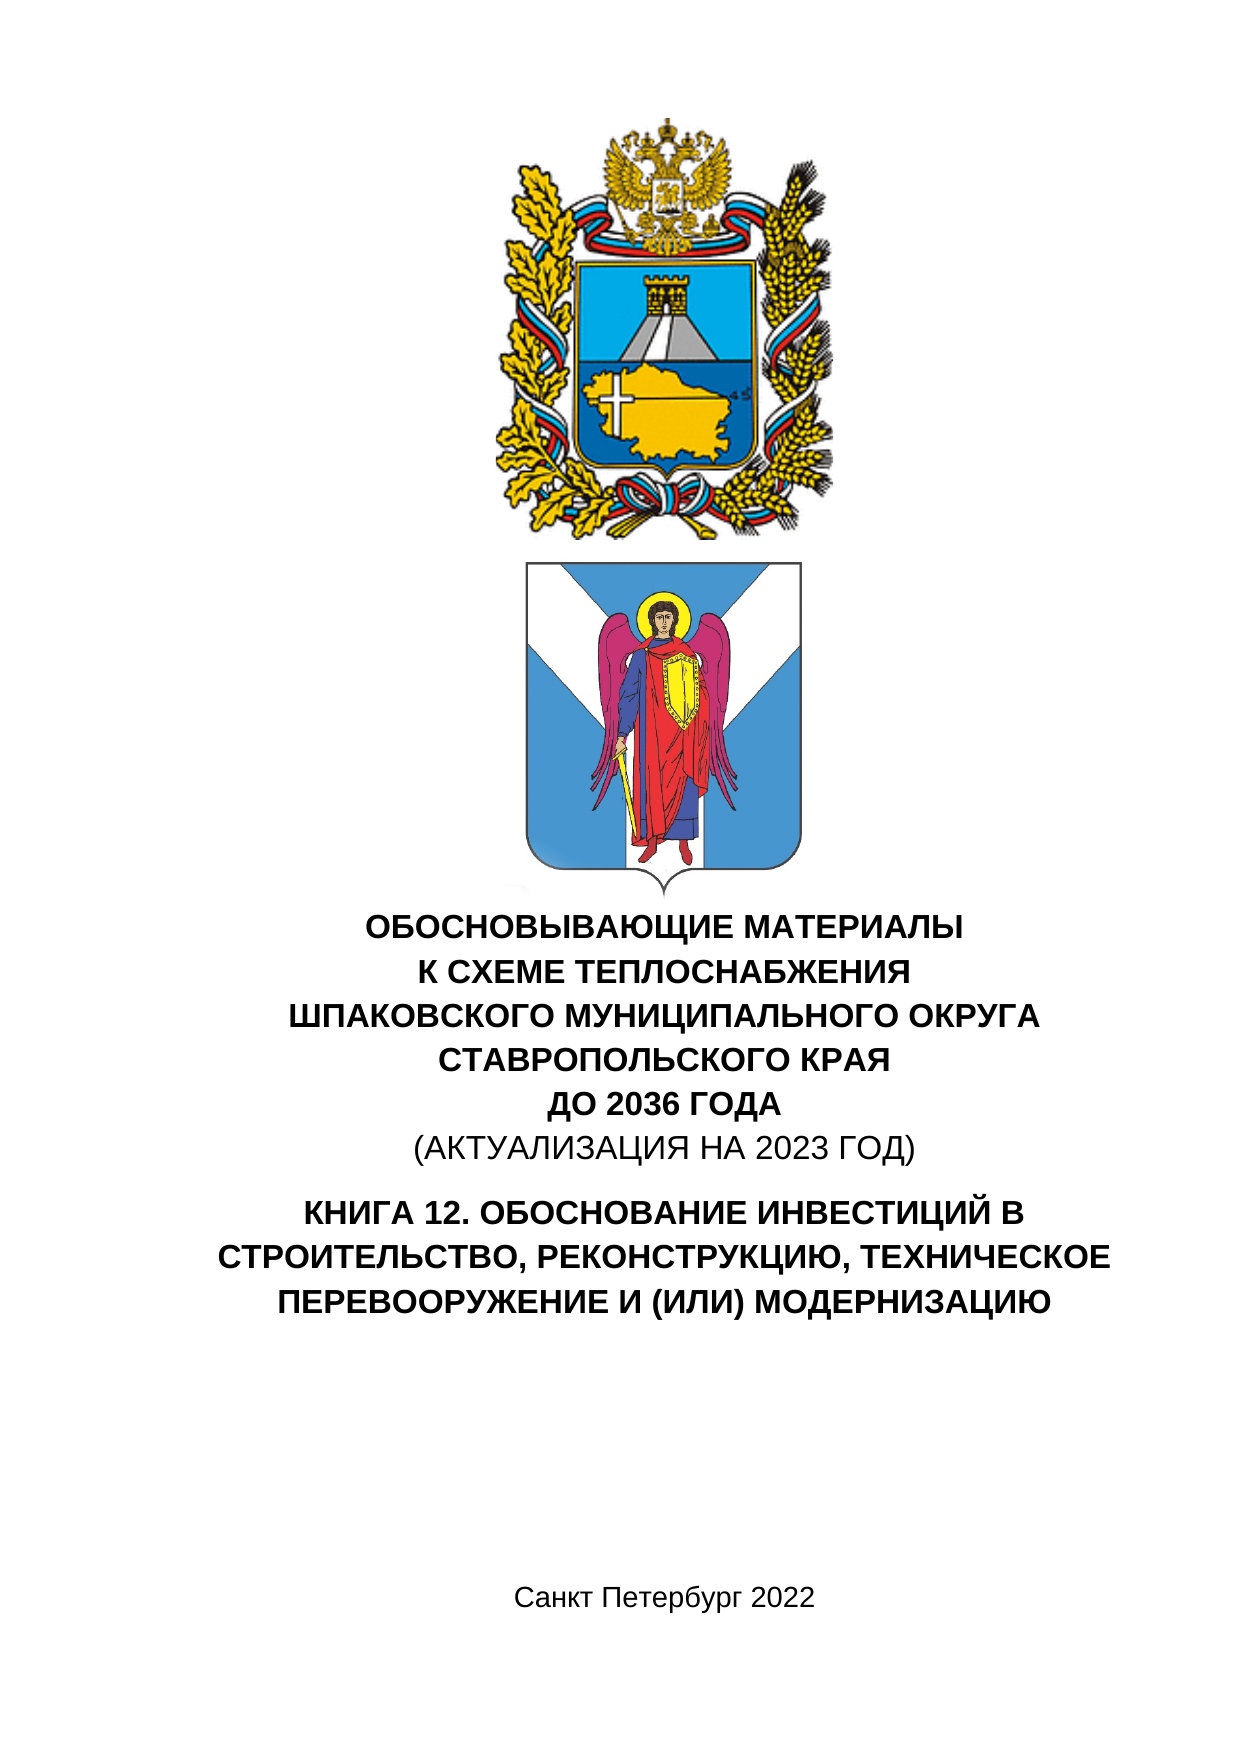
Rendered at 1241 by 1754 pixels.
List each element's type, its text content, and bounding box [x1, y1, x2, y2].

text СТАВРОПОЛЬСКОГО КРАЯ ДО 2036 ГОДА [177, 1040, 1152, 1123]
text ОБОСНОВЫВАЮЩИЕ МАТЕРИАЛЫ [177, 908, 1152, 946]
text ШПАКОВСКОГО МУНИЦИПАЛЬНОГО ОКРУГА [177, 996, 1152, 1034]
picture [495, 118, 834, 540]
text КНИГА 12. ОБОСНОВАНИЕ ИНВЕСТИЦИЙ В СТРОИТЕЛЬСТВО, РЕКОНСТРУКЦИЮ, ТЕХНИЧЕСКОЕ ПЕРЕВООРУЖЕНИЕ И (ИЛИ) МОДЕРНИЗАЦИЮ [177, 1193, 1152, 1320]
text (АКТУАЛИЗАЦИЯ НА 2023 ГОД) [177, 1128, 1152, 1167]
picture [504, 544, 825, 904]
text К СХЕМЕ ТЕПЛОСНАБЖЕНИЯ [177, 952, 1152, 990]
text Санкт Петербург 2022 [177, 1580, 1152, 1613]
